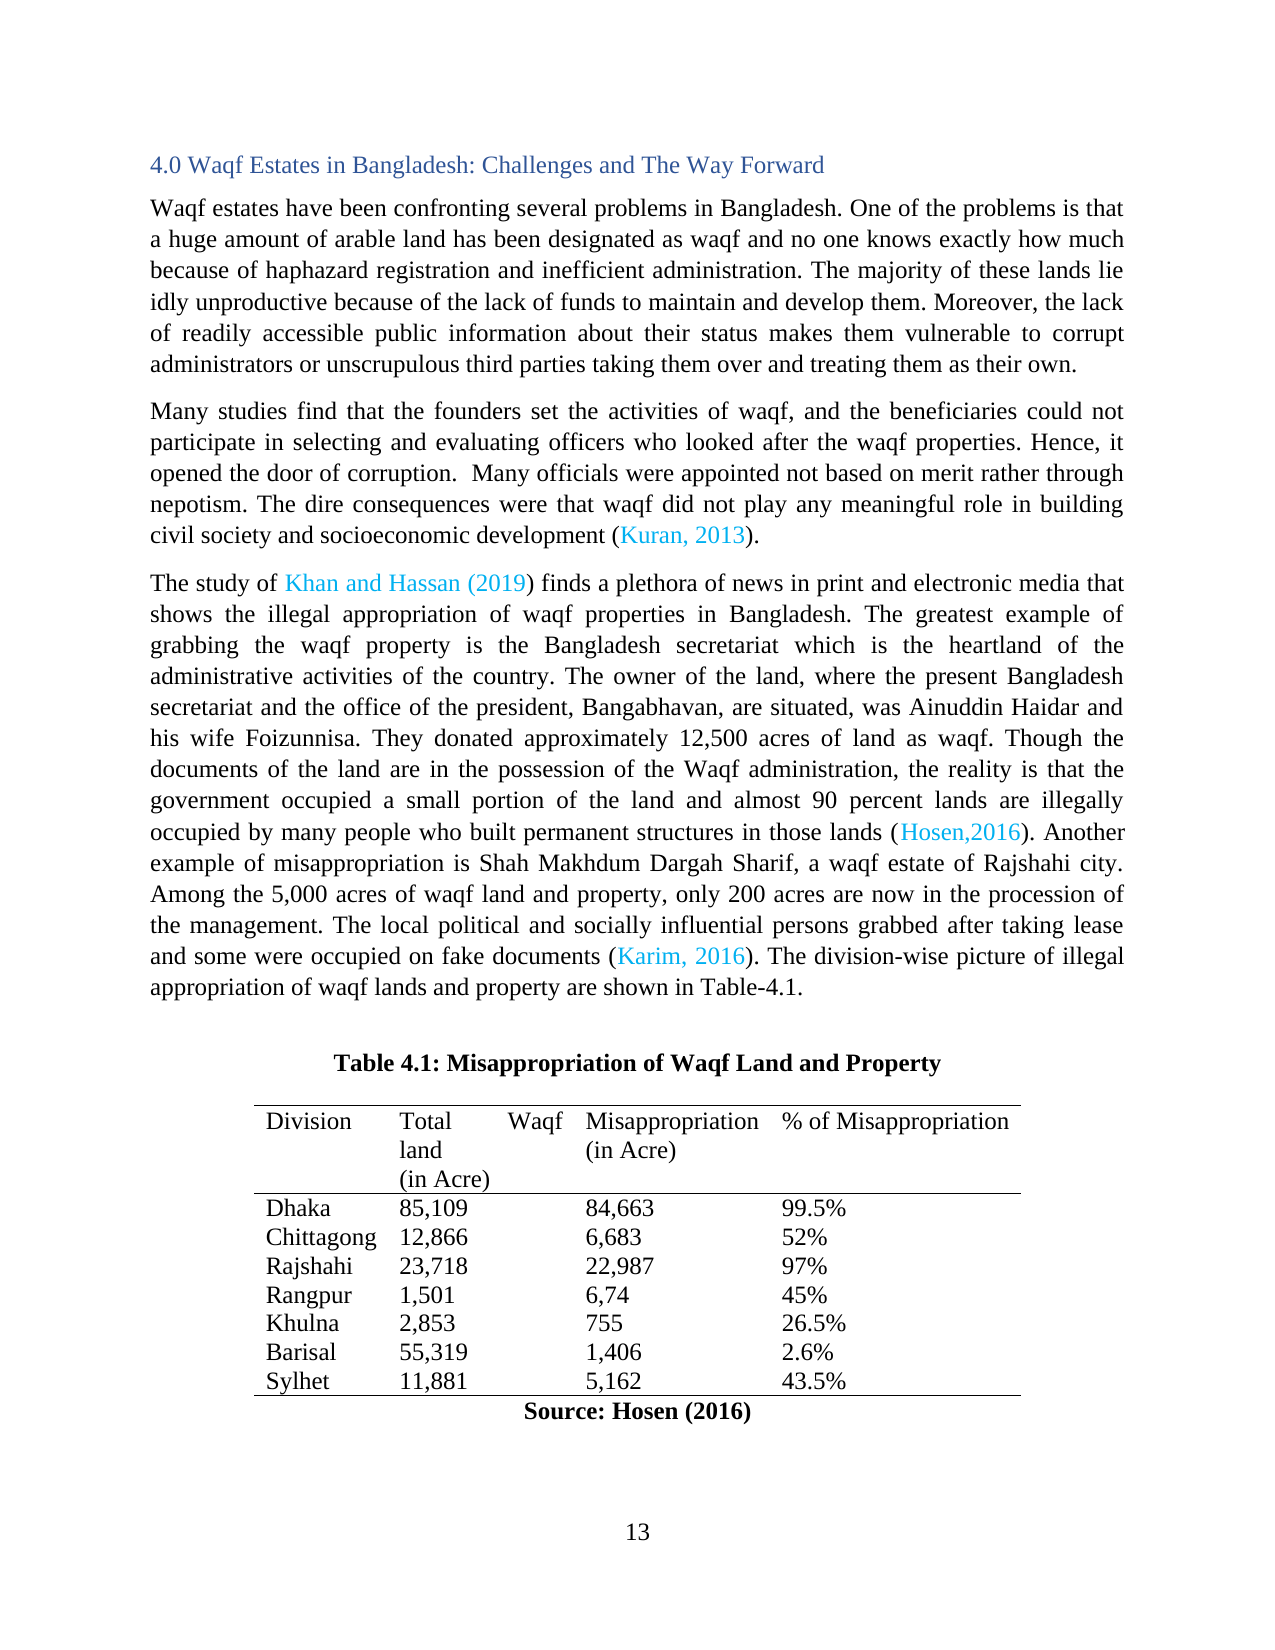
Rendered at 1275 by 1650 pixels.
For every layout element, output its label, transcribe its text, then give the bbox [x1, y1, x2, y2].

table_cell 23,718 [388, 1251, 574, 1280]
table_cell 11,881 [388, 1366, 574, 1395]
text Waqf estates have been confronting several problems in Bangladesh. One of the problems is that a huge amount of arable land has been designated as waqf and no one knows exactly how much because of haphazard registration and inefficient administration. The majority of these lands lie idly unproductive because of the lack of funds to maintain and develop them. Moreover, the lack of readily accessible public information about their status makes them vulnerable to corrupt administrators or unscrupulous third parties taking them over and treating them as their own. [150, 193, 1125, 377]
table_cell 22,987 [574, 1251, 770, 1280]
table_cell 2,853 [388, 1309, 574, 1337]
table_cell 1,501 [388, 1280, 574, 1308]
table_cell 84,663 [574, 1194, 770, 1222]
text Table 4.1: Misappropriation of Waqf Land and Property [150, 1048, 1125, 1077]
table_cell 1,406 [574, 1337, 770, 1366]
table_cell 55,319 [388, 1337, 574, 1366]
table_cell 5,162 [574, 1366, 770, 1395]
table_cell 52% [770, 1222, 1021, 1251]
table_cell 85,109 [388, 1194, 574, 1222]
text Source: Hosen (2016) [150, 1396, 1125, 1424]
table_cell 755 [574, 1309, 770, 1337]
table_cell Sylhet [254, 1366, 388, 1395]
table_cell 26.5% [770, 1309, 1021, 1337]
table_cell 43.5% [770, 1366, 1021, 1395]
table_cell 45% [770, 1280, 1021, 1308]
table_cell Dhaka [254, 1194, 388, 1222]
table_cell Rangpur [254, 1280, 388, 1308]
table_cell 97% [770, 1251, 1021, 1280]
table_header % of Misappropriation [770, 1106, 1021, 1192]
table_cell Chittagong [254, 1222, 388, 1251]
table_cell Barisal [254, 1337, 388, 1366]
text The study of Khan and Hassan (2019) finds a plethora of news in print and electronic media that shows the illegal appropriation of waqf properties in Bangladesh. The greatest example of grabbing the waqf property is the Bangladesh secretariat which is the heartland of the administrative activities of the country. The owner of the land, where the present Bangladesh secretariat and the office of the president, Bangabhavan, are situated, was Ainuddin Haidar and his wife Foizunnisa. They donated approximately 12,500 acres of land as waqf. Though the documents of the land are in the possession of the Waqf administration, the reality is that the government occupied a small portion of the land and almost 90 percent lands are illegally occupied by many people who built permanent structures in those lands (Hosen,2016). Another example of misappropriation is Shah Makhdum Dargah Sharif, a waqf estate of Rajshahi city. Among the 5,000 acres of waqf land and property, only 200 acres are now in the procession of the management. The local political and socially influential persons grabbed after taking lease and some were occupied on fake documents (Karim, 2016). The division-wise picture of illegal appropriation of waqf lands and property are shown in Table-4.1. [150, 568, 1125, 1001]
table_cell Rajshahi [254, 1251, 388, 1280]
table_cell Khulna [254, 1309, 388, 1337]
table_cell 6,683 [574, 1222, 770, 1251]
text Many studies find that the founders set the activities of waqf, and the beneficiaries could not participate in selecting and evaluating officers who looked after the waqf properties. Hence, it opened the door of corruption. Many officials were appointed not based on merit rather through nepotism. The dire consequences were that waqf did not play any meaningful role in building civil society and socioeconomic development (Kuran, 2013). [150, 396, 1125, 549]
table_cell 6,74 [574, 1280, 770, 1308]
subtitle 4.0 Waqf Estates in Bangladesh: Challenges and The Way Forward [150, 150, 1125, 179]
table_header Total Waqf land (in Acre) [388, 1106, 574, 1192]
table_header Misappropriation (in Acre) [574, 1106, 770, 1192]
table_header Division [254, 1106, 388, 1192]
table_cell 12,866 [388, 1222, 574, 1251]
table_cell 99.5% [770, 1194, 1021, 1222]
table_cell 2.6% [770, 1337, 1021, 1366]
